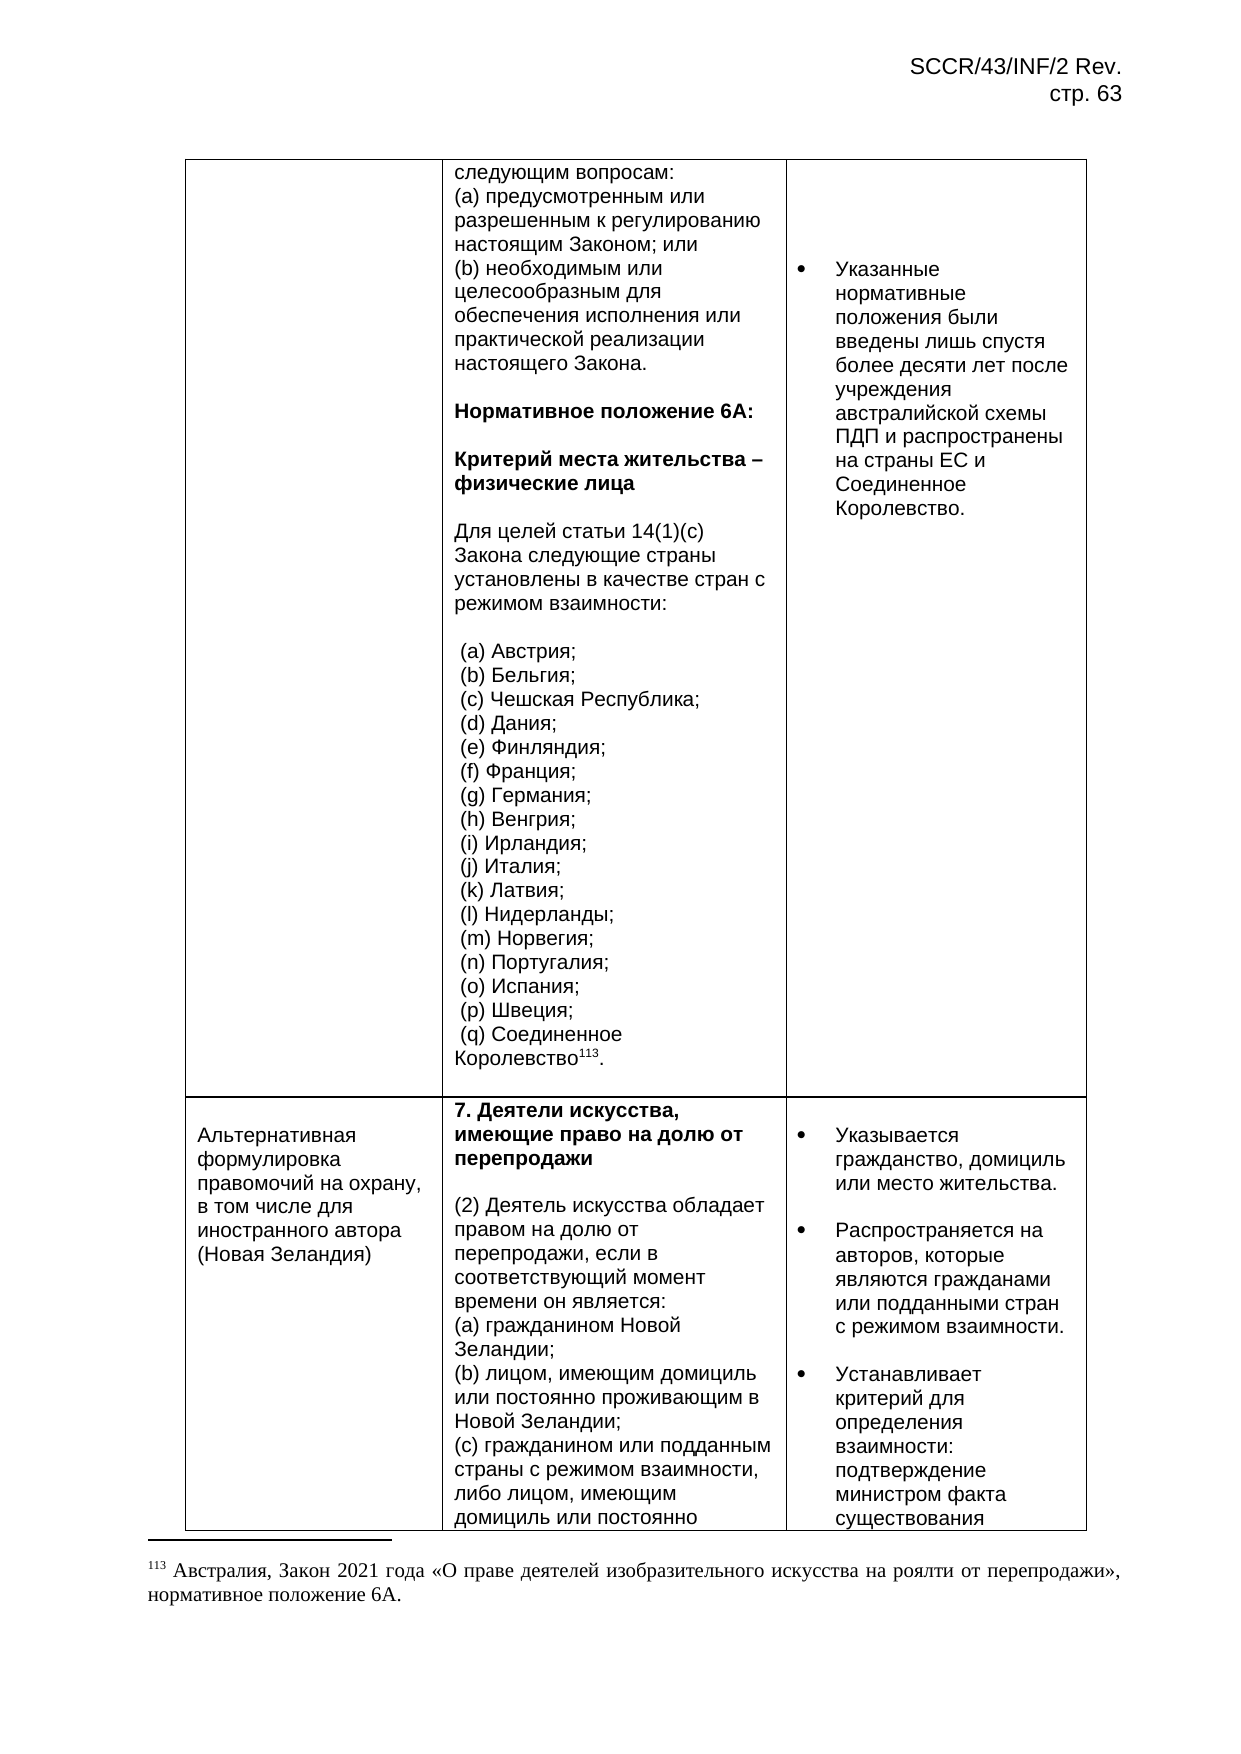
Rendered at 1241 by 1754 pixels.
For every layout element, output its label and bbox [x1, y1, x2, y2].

table_cell [186, 1098, 442, 1530]
table_cell [787, 1098, 1086, 1530]
table_cell [443, 160, 786, 1096]
table_cell [186, 160, 442, 1096]
table_cell [787, 160, 1086, 1096]
table_cell [443, 1098, 786, 1530]
